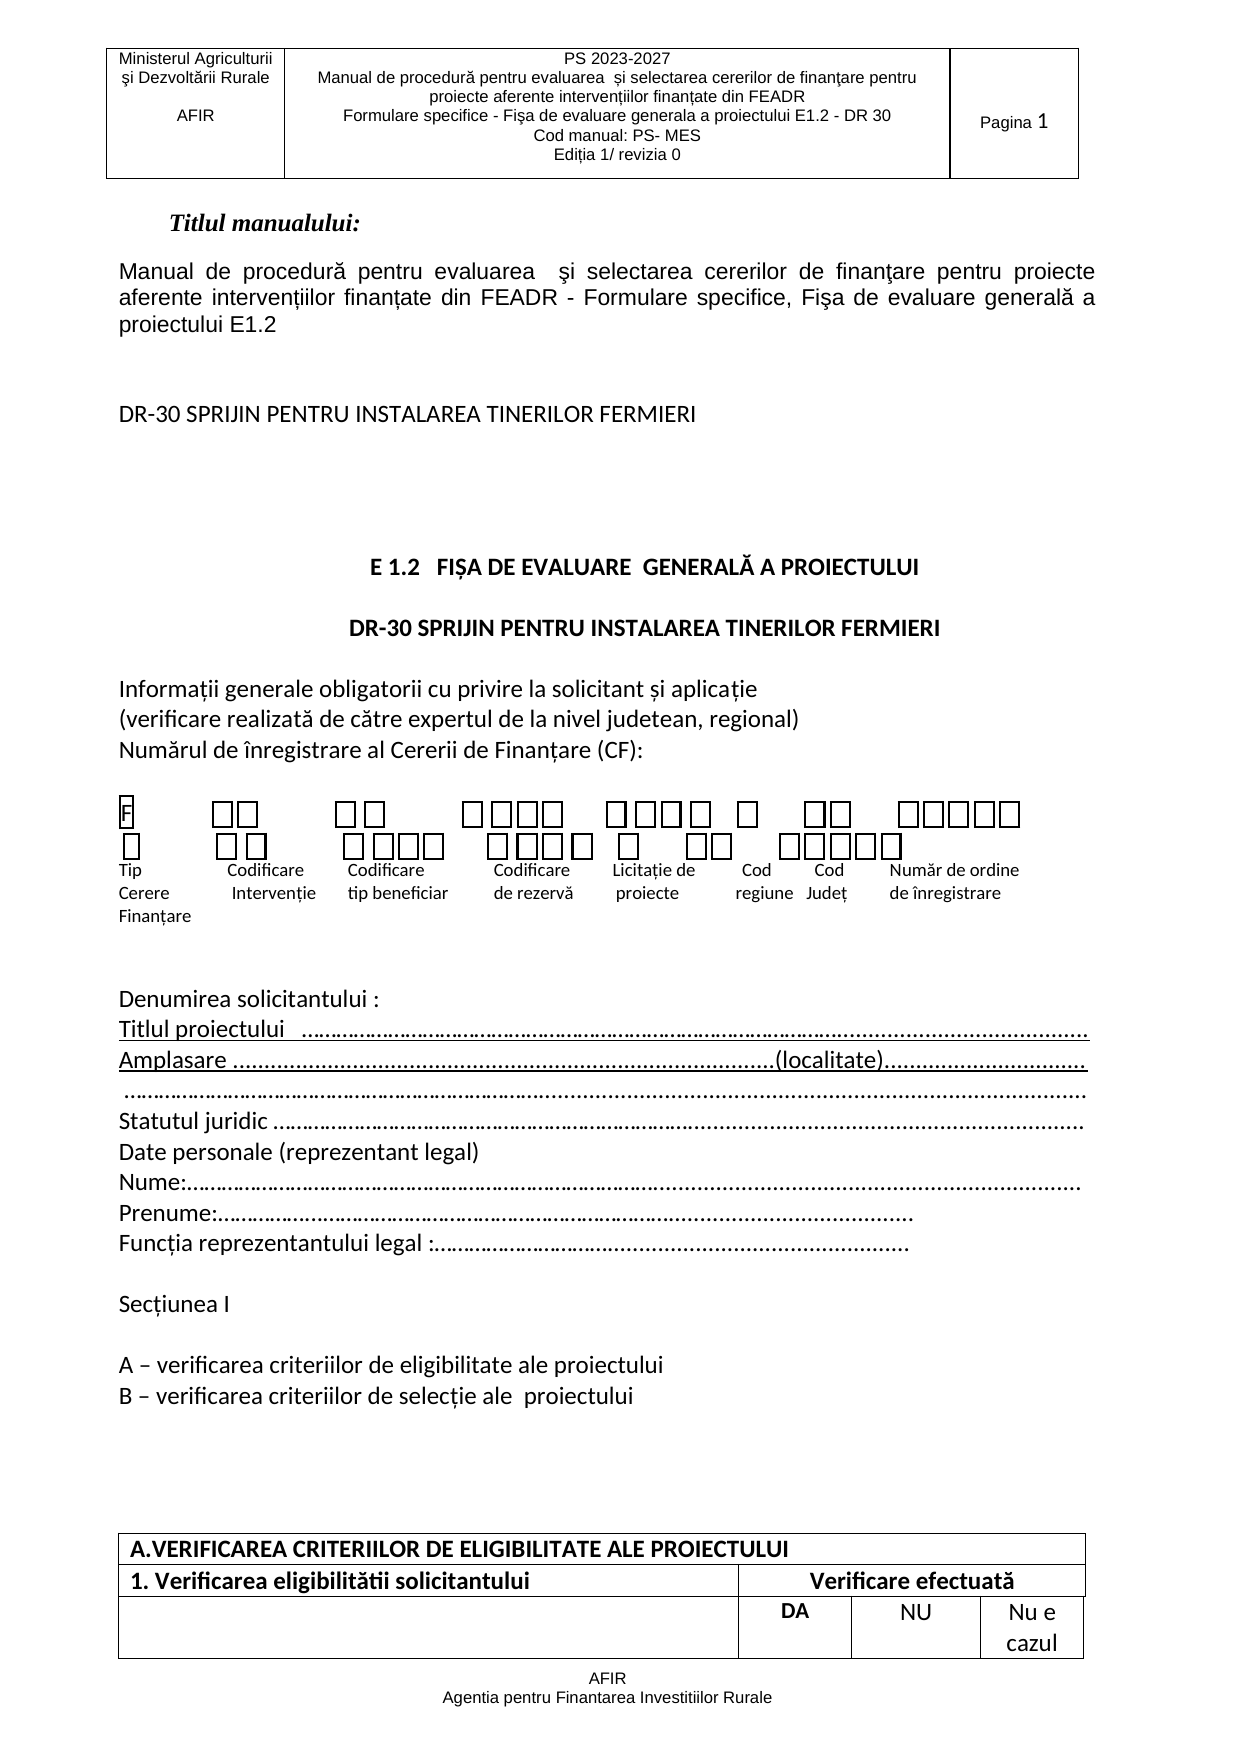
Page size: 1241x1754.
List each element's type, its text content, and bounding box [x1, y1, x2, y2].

text Nume:……………………………………………………………………….................................................................... [118, 1166, 1096, 1197]
text F [134, 795, 1096, 829]
text Denumirea solicitantului : [118, 983, 1096, 1013]
table_cell NU [852, 1597, 980, 1658]
text Statutul juridic ………………………………………………………………............................................................... [118, 1105, 1096, 1136]
text B – verificarea criteriilor de selecție ale proiectului [118, 1380, 1096, 1410]
table_cell Nu e cazul [981, 1597, 1083, 1658]
table_cell Verificare efectuată [739, 1565, 1085, 1596]
subtitle Titlul manualului: [156, 208, 1096, 236]
text Tip Codificare Codificare Codificare Licitaţie de Cod Cod Număr de ordine [62, 858, 1096, 881]
text E 1.2 FIȘA DE EVALUARE GENERALĂ A PROIECTULUI [118, 551, 1096, 581]
text Cerere Intervenție tip beneficiar de rezervă proiecte regiune Judeţ de înregistrare [62, 881, 1096, 904]
text DR-30 SPRIJIN PENTRU INSTALAREA TINERILOR FERMIERI [118, 398, 1096, 429]
text Amplasare ......................................................................................(localitate)................................ [118, 1044, 1096, 1074]
text Manual de procedură pentru evaluarea şi selectarea cererilor de finanţare pentru proiecte aferente intervențiilor finanțate din FEADR - Formulare specifice, Fişa de evaluare generală a proiectului E1.2 [118, 258, 1096, 337]
text Finanţare [62, 904, 1096, 927]
text Titlul proiectului …………………………………………………………………………………........................................ [118, 1013, 1096, 1044]
text DR-30 SPRIJIN PENTRU INSTALAREA TINERILOR FERMIERI [118, 612, 1096, 642]
text Secțiunea I [118, 1288, 1096, 1319]
table_cell 1. Verificarea eligibilitătii solicitantului [119, 1565, 738, 1596]
text Informaţii generale obligatorii cu privire la solicitant şi aplicație [118, 673, 1096, 703]
text Prenume:……………...……………………………………………………....................................... [118, 1197, 1096, 1227]
table_cell DA [739, 1597, 851, 1658]
table_cell [119, 1597, 738, 1658]
text Numărul de înregistrare al Cererii de Finanţare (CF): [118, 734, 1096, 764]
table_header A.VERIFICAREA CRITERIILOR DE ELIGIBILITATE ALE PROIECTULUI [119, 1534, 1085, 1564]
text (verificare realizată de către expertul de la nivel judetean, regional) [118, 703, 1096, 734]
text ………………………………………………………………....................................................................................... [118, 1074, 1096, 1105]
text Date personale (reprezentant legal) [118, 1136, 1096, 1166]
text A – verificarea criteriilor de eligibilitate ale proiectului [118, 1349, 1096, 1380]
text Funcţia reprezentantului legal :…………………………................................................ [118, 1227, 1096, 1258]
